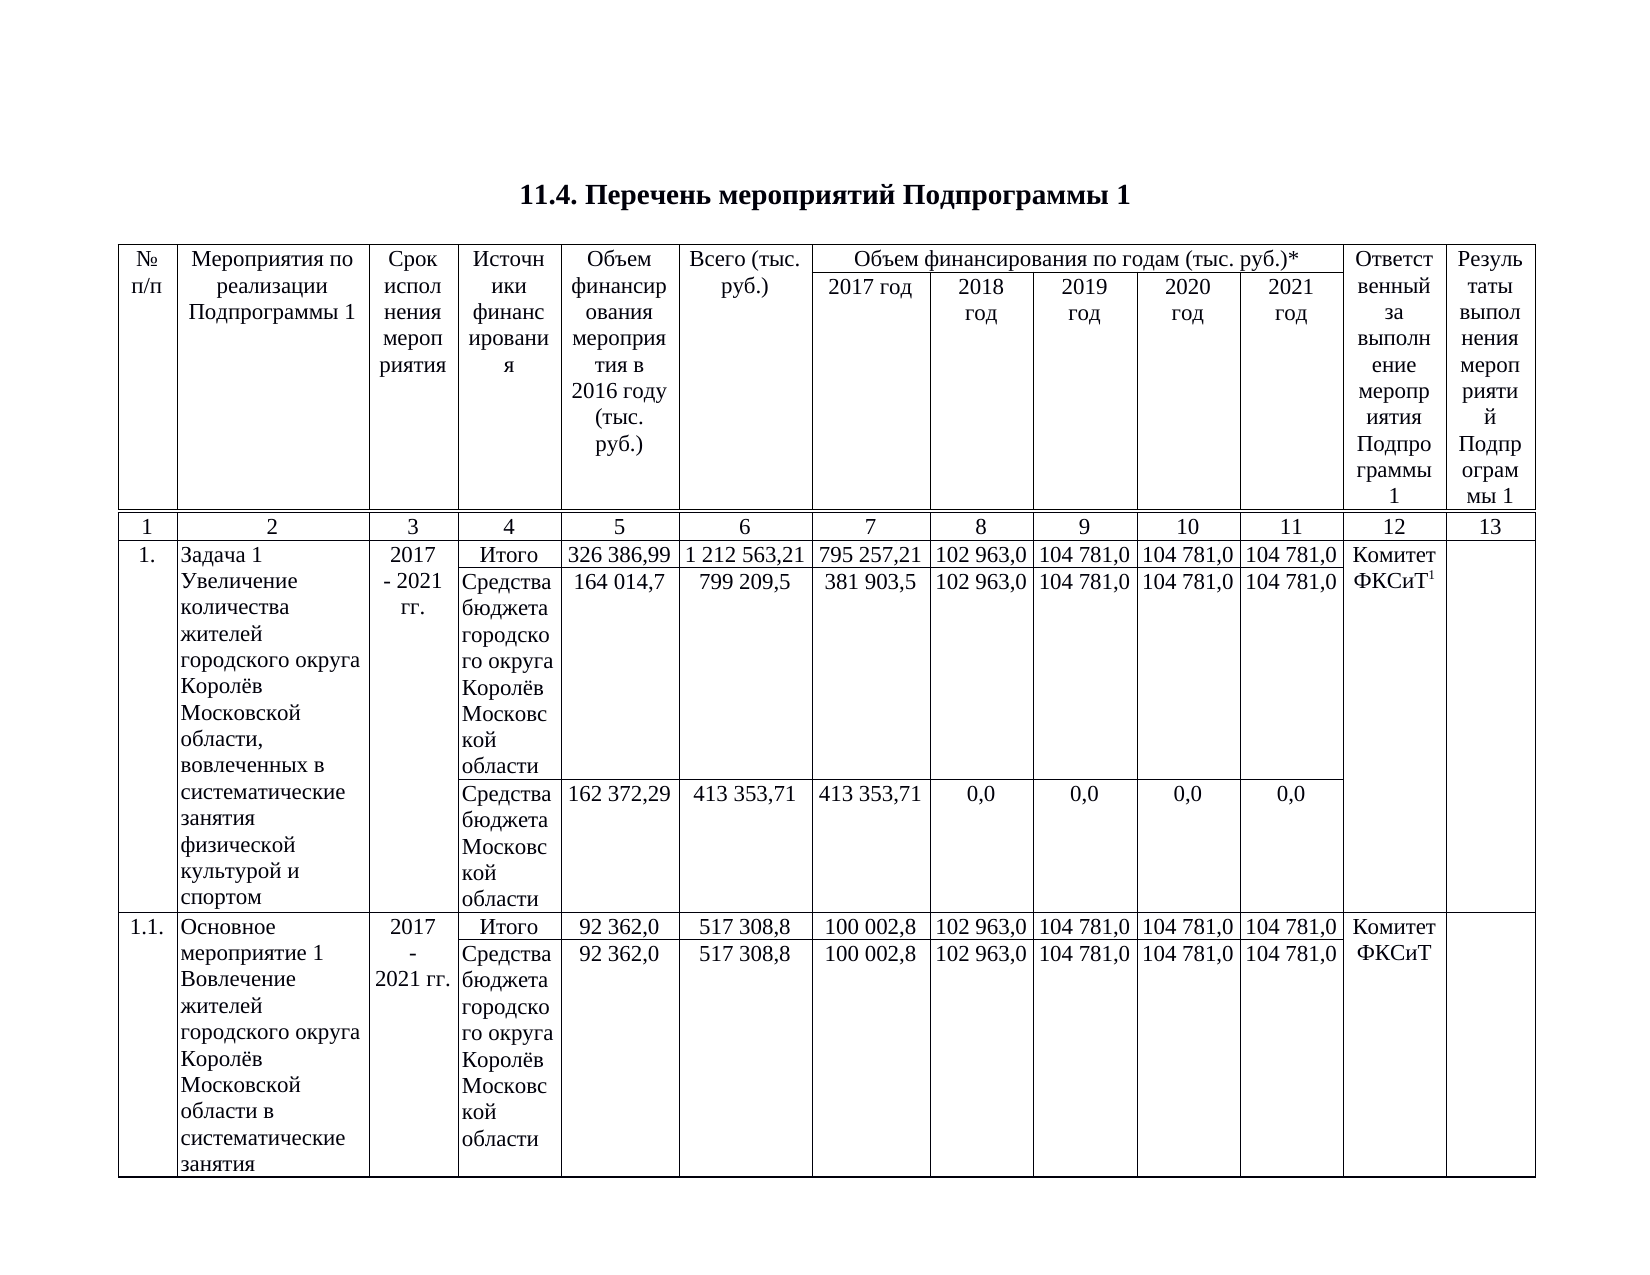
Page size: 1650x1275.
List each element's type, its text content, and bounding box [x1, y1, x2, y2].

table_cell 162 372,29 [562, 780, 679, 912]
table_cell Средства бюджета городского округа Королёв Московской области [459, 568, 561, 779]
table_cell 92 362,0 [562, 940, 679, 1176]
table_cell 0,0 [931, 780, 1033, 912]
table_cell 517 308,8 [680, 913, 812, 939]
table_cell Основное мероприятие 1 Вовлечение жителей городского округа Королёв Московской области в систематические занятия физической культурой и спортом [178, 913, 369, 1176]
table_cell Комитет ФКСиТ [1344, 913, 1446, 1176]
table_cell 2019 год [1034, 273, 1137, 509]
table_cell Итого [459, 913, 561, 939]
table_header 8 [931, 513, 1033, 540]
table_cell 164 014,7 [562, 568, 679, 779]
table_cell 104 781,0 [1138, 568, 1240, 779]
table_header 11 [1241, 513, 1343, 540]
table_cell 104 781,0 [1241, 913, 1343, 939]
table_cell 517 308,8 [680, 940, 812, 1176]
table_header Ответственный за выполнение мероприятия Подпрограммы 1 [1344, 245, 1446, 509]
table_cell 1.1. [119, 913, 177, 1176]
table_header № п/п [119, 245, 177, 509]
table_cell 104 781,0 [1138, 541, 1240, 567]
table_cell 2017 год [813, 273, 930, 509]
table_cell 104 781,0 [1241, 541, 1343, 567]
table_cell 326 386,99 [562, 541, 679, 567]
table_header 12 [1344, 513, 1446, 540]
table_header 6 [680, 513, 812, 540]
table_header Результаты выполнения мероприятий Подпрограммы 1 [1447, 245, 1535, 509]
table_cell 799 209,5 [680, 568, 812, 779]
table_header 10 [1138, 513, 1240, 540]
table_cell 413 353,71 [680, 780, 812, 912]
table_header 1 [119, 513, 177, 540]
table_header Срок исполнения мероприятия [370, 245, 458, 509]
table_cell 100 002,8 [813, 940, 930, 1176]
table_cell 104 781,0 [1034, 541, 1137, 567]
table_cell 381 903,5 [813, 568, 930, 779]
table_cell 102 963,0 [931, 541, 1033, 567]
table_cell [1447, 541, 1535, 912]
table_cell 1 212 563,21 [680, 541, 812, 567]
text 11.4. Перечень мероприятий Подпрограммы 1 [118, 177, 1532, 211]
table_cell 0,0 [1241, 780, 1343, 912]
table_cell Итого [459, 541, 561, 567]
table_header Всего (тыс. руб.) [680, 245, 812, 509]
table_cell 100 002,8 [813, 913, 930, 939]
table_cell 104 781,0 [1138, 913, 1240, 939]
table_cell 104 781,0 [1034, 568, 1137, 779]
table_cell 0,0 [1138, 780, 1240, 912]
table_cell 413 353,71 [813, 780, 930, 912]
table_cell 104 781,0 [1034, 913, 1137, 939]
table_cell 104 781,0 [1241, 940, 1343, 1176]
table_header 3 [370, 513, 458, 540]
table_header 4 [459, 513, 561, 540]
table_header 7 [813, 513, 930, 540]
table_cell 2020 год [1138, 273, 1240, 509]
table_header 5 [562, 513, 679, 540]
table_cell 102 963,0 [931, 568, 1033, 779]
table_header 2 [178, 513, 369, 540]
table_cell [1447, 913, 1535, 1176]
table_cell 2021 год [1241, 273, 1343, 509]
table_cell 2017 - 2021 гг. [370, 913, 458, 1176]
table_cell 2017 - 2021 гг. [370, 541, 458, 912]
table_cell Комитет ФКСиТ1 [1344, 541, 1446, 912]
table_cell Средства бюджета Московской области [459, 780, 561, 912]
table_cell 104 781,0 [1138, 940, 1240, 1176]
table_header Объем финансирования по годам (тыс. руб.)* [813, 245, 1343, 272]
table_cell 92 362,0 [562, 913, 679, 939]
table_cell 104 781,0 [1034, 940, 1137, 1176]
table_cell Задача 1 Увеличение количества жителей городского округа Королёв Московской области, вовлеченных в систематические занятия физической культурой и спортом [178, 541, 369, 912]
table_header 13 [1447, 513, 1535, 540]
table_cell 0,0 [1034, 780, 1137, 912]
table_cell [459, 940, 561, 1176]
table_header Мероприятия по реализации Подпрограммы 1 [178, 245, 369, 509]
table_cell 104 781,0 [1241, 568, 1343, 779]
table_header Источники финансирования [459, 245, 561, 509]
table_cell 795 257,21 [813, 541, 930, 567]
table_header 9 [1034, 513, 1137, 540]
table_cell 102 963,0 [931, 913, 1033, 939]
table_cell 1. [119, 541, 177, 912]
table_cell 102 963,0 [931, 940, 1033, 1176]
table_cell 2018 год [931, 273, 1033, 509]
table_header Объем финансирования мероприятия в 2016 году (тыс. руб.) [562, 245, 679, 509]
